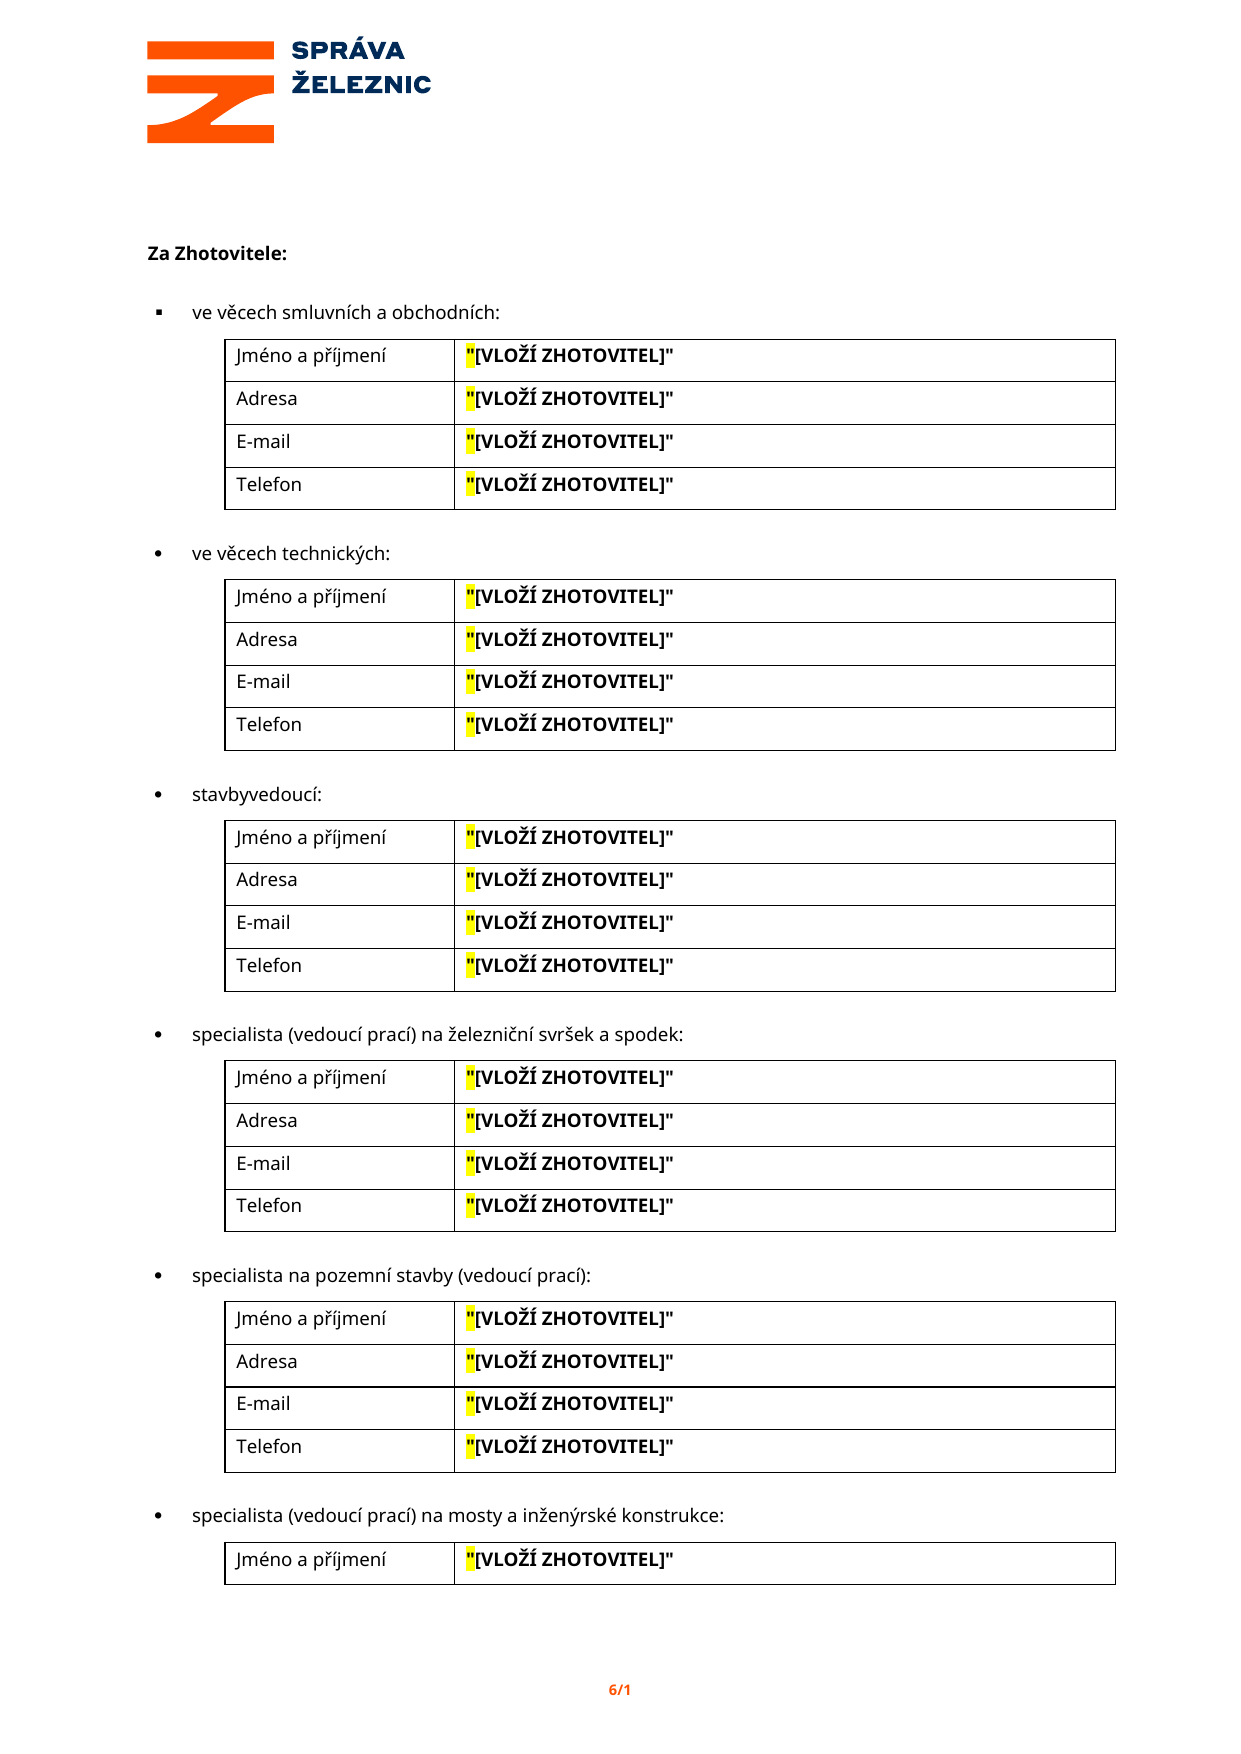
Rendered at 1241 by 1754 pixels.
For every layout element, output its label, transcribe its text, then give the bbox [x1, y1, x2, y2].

table_cell [455, 1430, 1115, 1472]
table_cell [455, 949, 1115, 991]
table_header Jméno a příjmení [226, 580, 454, 622]
table_header Jméno a příjmení [226, 821, 454, 862]
list specialista na pozemní stavby (vedoucí prací): [155, 1257, 1093, 1288]
table_header [455, 1302, 1115, 1344]
table_header [455, 1543, 1115, 1584]
list specialista (vedoucí prací) na železniční svršek a spodek: [155, 1017, 1093, 1048]
table_cell [455, 1190, 1115, 1231]
table_cell Adresa [226, 1345, 454, 1386]
table_cell Telefon [226, 949, 454, 991]
table_cell Telefon [226, 468, 454, 509]
table_cell [455, 425, 1115, 467]
table_header Jméno a příjmení [226, 1061, 454, 1103]
table_cell [455, 1388, 1115, 1429]
table_cell [455, 864, 1115, 905]
table_cell Adresa [226, 864, 454, 905]
table_cell Adresa [226, 382, 454, 424]
table_header Jméno a příjmení [226, 1302, 454, 1344]
table_cell [455, 382, 1115, 424]
table_cell [455, 906, 1115, 948]
table_header Jméno a příjmení [226, 340, 454, 381]
table_cell Telefon [226, 708, 454, 750]
table_header Jméno a příjmení [226, 1543, 454, 1584]
table_cell Telefon [226, 1430, 454, 1472]
table_cell [455, 708, 1115, 750]
table_cell [455, 468, 1115, 509]
table_cell Adresa [226, 623, 454, 664]
list stavbyvedoucí: [155, 776, 1093, 807]
table_cell [455, 1104, 1115, 1146]
table_cell E-mail [226, 666, 454, 707]
table_cell [455, 666, 1115, 707]
list ve věcech smluvních a obchodních: [154, 295, 1093, 326]
text Za Zhotovitele: [148, 241, 1093, 266]
table_cell Telefon [226, 1190, 454, 1231]
table_cell [455, 623, 1115, 664]
table_cell E-mail [226, 1388, 454, 1429]
table_cell [455, 1345, 1115, 1386]
table_header [455, 340, 1115, 381]
table_cell E-mail [226, 1147, 454, 1188]
table_header [455, 821, 1115, 862]
table_cell [455, 1147, 1115, 1188]
list ve věcech technických: [155, 535, 1093, 567]
table_cell E-mail [226, 425, 454, 467]
table_cell E-mail [226, 906, 454, 948]
table_cell Adresa [226, 1104, 454, 1146]
table_header [455, 1061, 1115, 1103]
list specialista (vedoucí prací) na mosty a inženýrské konstrukce: [155, 1498, 1093, 1529]
table_header [455, 580, 1115, 622]
